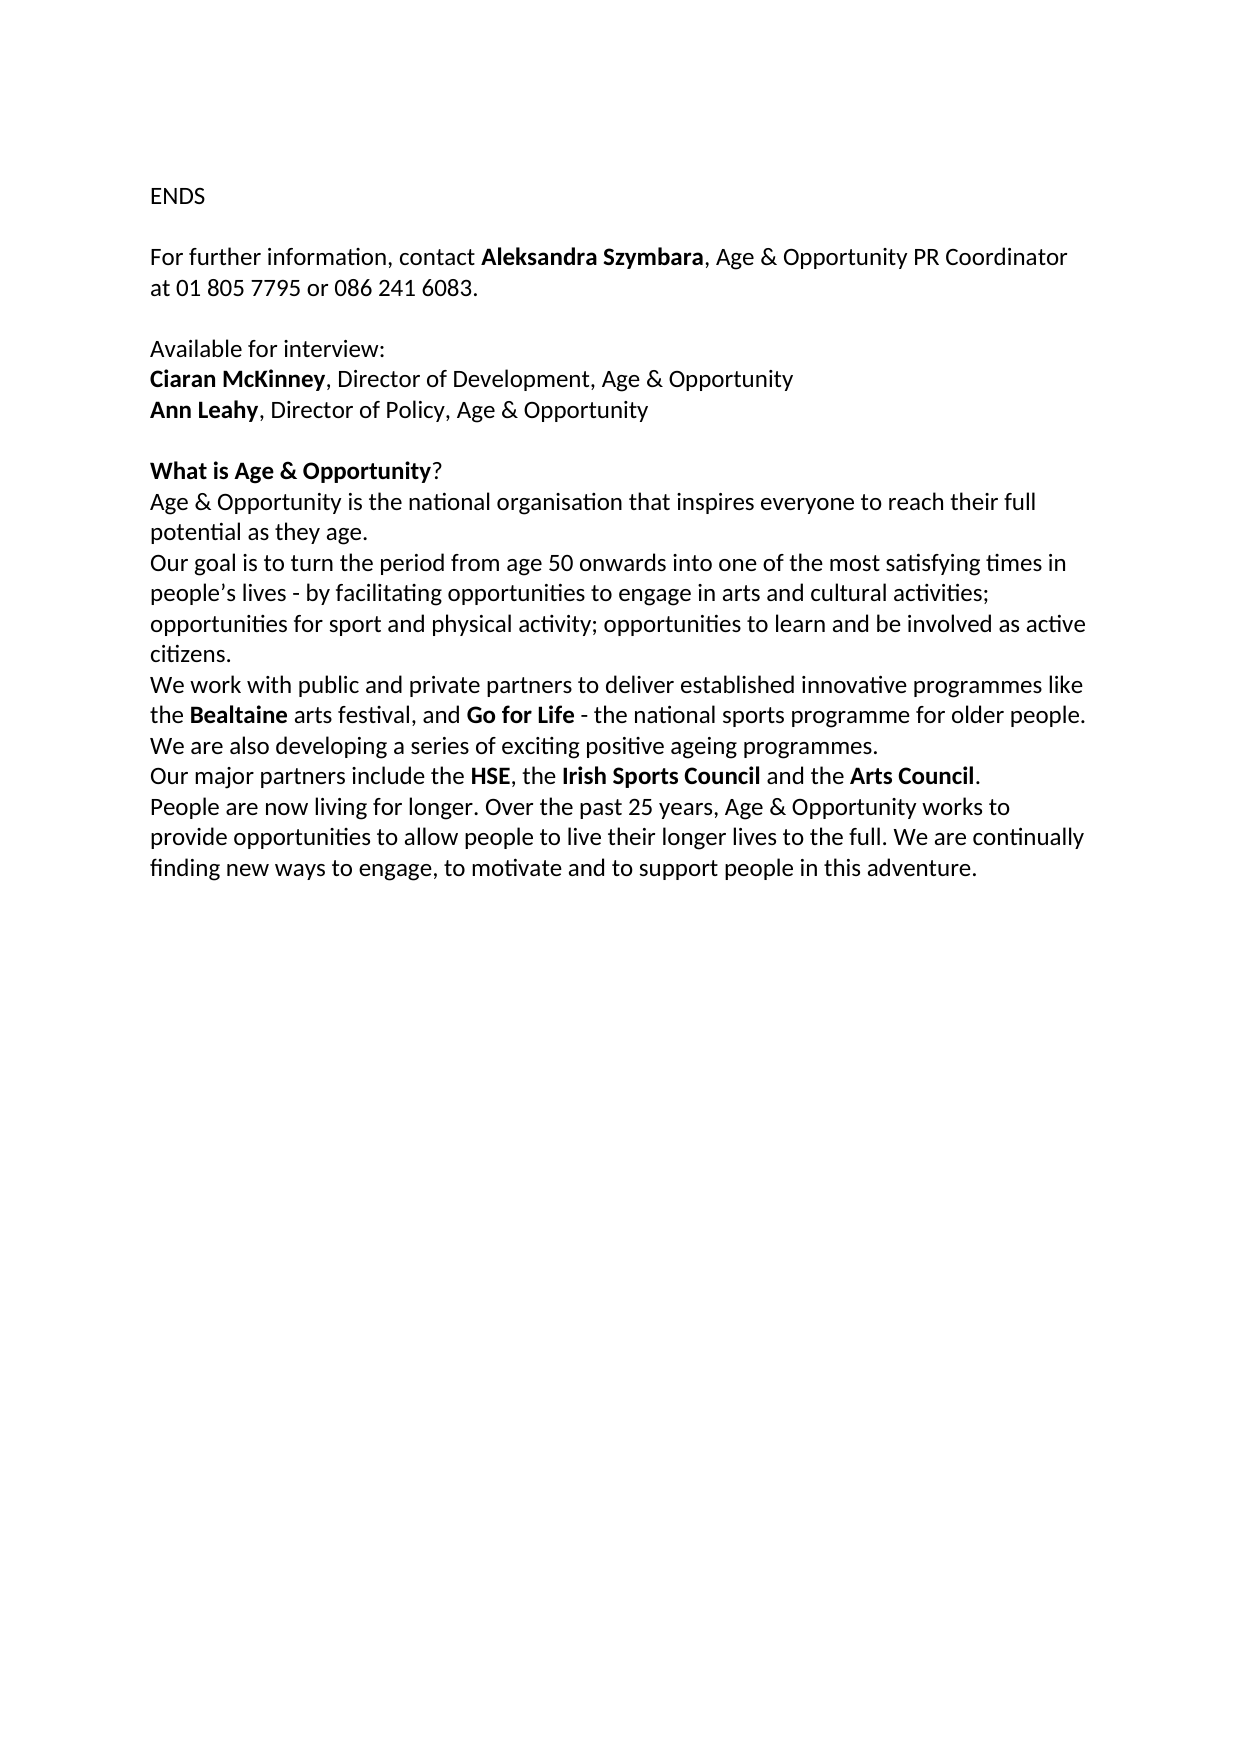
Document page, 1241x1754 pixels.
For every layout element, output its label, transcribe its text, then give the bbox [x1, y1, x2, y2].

text We work with public and private partners to deliver established innovative programmes like the Bealtaine arts festival, and Go for Life - the national sports programme for older people. We are also developing a series of exciting positive ageing programmes. [150, 669, 1090, 760]
text Ann Leahy, Director of Policy, Age & Opportunity [150, 394, 1090, 425]
text People are now living for longer. Over the past 25 years, Age & Opportunity works to provide opportunities to allow people to live their longer lives to the full. We are continually finding new ways to engage, to motivate and to support people in this adventure. [150, 791, 1090, 882]
text Our goal is to turn the period from age 50 onwards into one of the most satisfying times in people’s lives - by facilitating opportunities to engage in arts and cultural activities; opportunities for sport and physical activity; opportunities to learn and be involved as active citizens. [150, 547, 1090, 669]
text Ciaran McKinney, Director of Development, Age & Opportunity [150, 364, 1090, 394]
text For further information, contact Aleksandra Szymbara, Age & Opportunity PR Coordinator at 01 805 7795 or 086 241 6083. [150, 242, 1090, 303]
text Age & Opportunity is the national organisation that inspires everyone to reach their full potential as they age. [150, 486, 1090, 547]
text Available for interview: [150, 333, 1090, 364]
text ENDS [150, 181, 1090, 211]
text What is Age & Opportunity? [150, 455, 1090, 486]
text Our major partners include the HSE, the Irish Sports Council and the Arts Council. [150, 760, 1090, 791]
